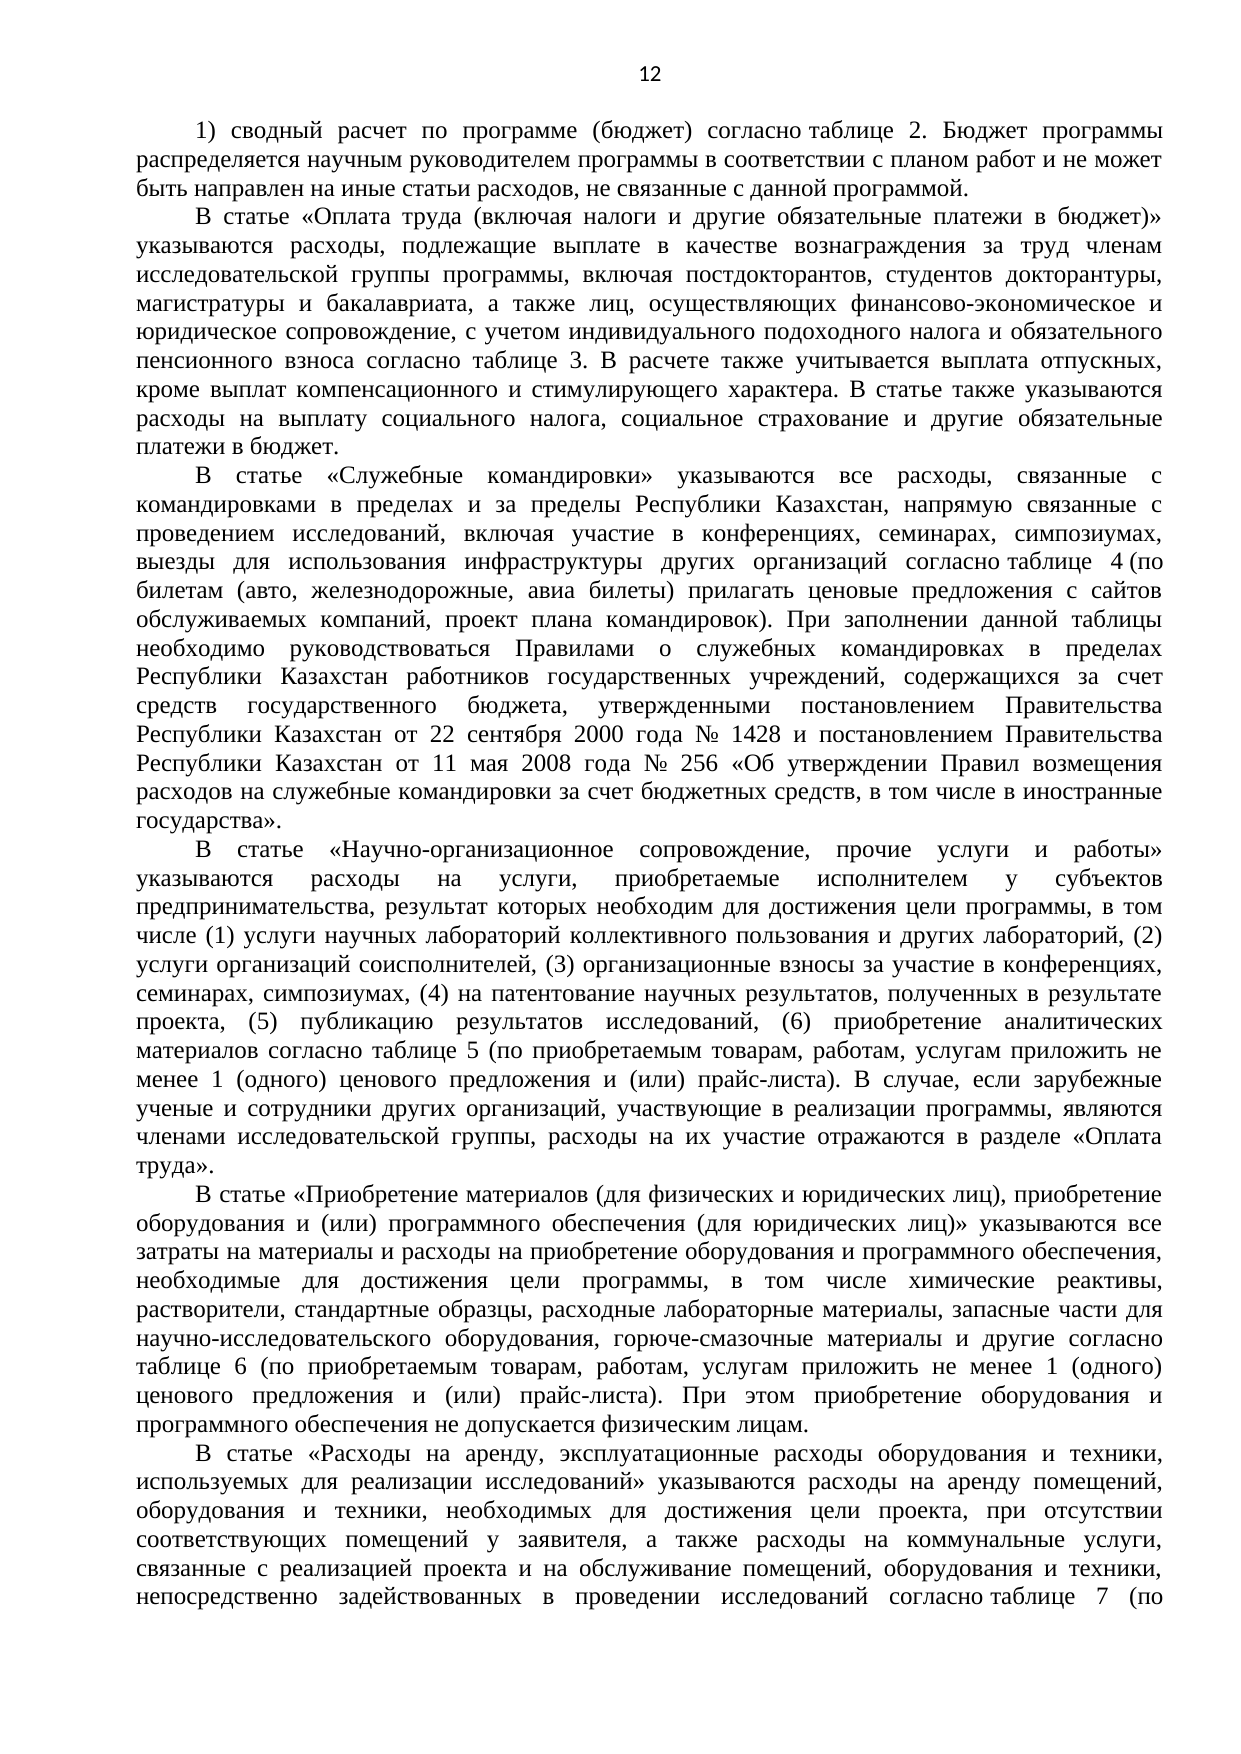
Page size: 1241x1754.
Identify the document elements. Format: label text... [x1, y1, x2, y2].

text 1) сводный расчет по программе (бюджет) согласно таблице 2. Бюджет программы распределяется научным руководителем программы в соответствии с планом работ и не может быть направлен на иные статьи расходов, не связанные с данной программой. [136, 115, 1163, 201]
text В статье «Приобретение материалов (для физических и юридических лиц), приобретение оборудования и (или) программного обеспечения (для юридических лиц)» указываются все затраты на материалы и расходы на приобретение оборудования и программного обеспечения, необходимые для достижения цели программы, в том числе химические реактивы, растворители, стандартные образцы, расходные лабораторные материалы, запасные части для научно-исследовательского оборудования, горюче-смазочные материалы и другие согласно таблице 6 (по приобретаемым товарам, работам, услугам приложить не менее 1 (одного) ценового предложения и (или) прайс-листа). При этом приобретение оборудования и программного обеспечения не допускается физическим лицам. [136, 1179, 1163, 1438]
text В статье «Научно-организационное сопровождение, прочие услуги и работы» указываются расходы на услуги, приобретаемые исполнителем у субъектов предпринимательства, результат которых необходим для достижения цели программы, в том числе (1) услуги научных лабораторий коллективного пользования и других лабораторий, (2) услуги организаций соисполнителей, (3) организационные взносы за участие в конференциях, семинарах, симпозиумах, (4) на патентование научных результатов, полученных в результате проекта, (5) публикацию результатов исследований, (6) приобретение аналитических материалов согласно таблице 5 (по приобретаемым товарам, работам, услугам приложить не менее 1 (одного) ценового предложения и (или) прайс-листа). В случае, если зарубежные ученые и сотрудники других организаций, участвующие в реализации программы, являются членами исследовательской группы, расходы на их участие отражаются в разделе «Оплата труда». [136, 834, 1163, 1179]
text В статье «Служебные командировки» указываются все расходы, связанные с командировками в пределах и за пределы Республики Казахстан, напрямую связанные с проведением исследований, включая участие в конференциях, семинарах, симпозиумах, выезды для использования инфраструктуры других организаций согласно таблице 4 (по билетам (авто, железнодорожные, авиа билеты) прилагать ценовые предложения с сайтов обслуживаемых компаний, проект плана командировок). При заполнении данной таблицы необходимо руководствоваться Правилами о служебных командировках в пределах Республики Казахстан работников государственных учреждений, содержащихся за счет средств государственного бюджета, утвержденными постановлением Правительства Республики Казахстан от 22 сентября 2000 года № 1428 и постановлением Правительства Республики Казахстан от 11 мая 2008 года № 256 «Об утверждении Правил возмещения расходов на служебные командировки за счет бюджетных средств, в том числе в иностранные государства». [136, 460, 1163, 834]
text В статье «Оплата труда (включая налоги и другие обязательные платежи в бюджет)» указываются расходы, подлежащие выплате в качестве вознаграждения за труд членам исследовательской группы программы, включая постдокторантов, студентов докторантуры, магистратуры и бакалавриата, а также лиц, осуществляющих финансово-экономическое и юридическое сопровождение, с учетом индивидуального подоходного налога и обязательного пенсионного взноса согласно таблице 3. В расчете также учитывается выплата отпускных, кроме выплат компенсационного и стимулирующего характера. В статье также указываются расходы на выплату социального налога, социальное страхование и другие обязательные платежи в бюджет. [136, 201, 1163, 460]
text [136, 1438, 1163, 1610]
